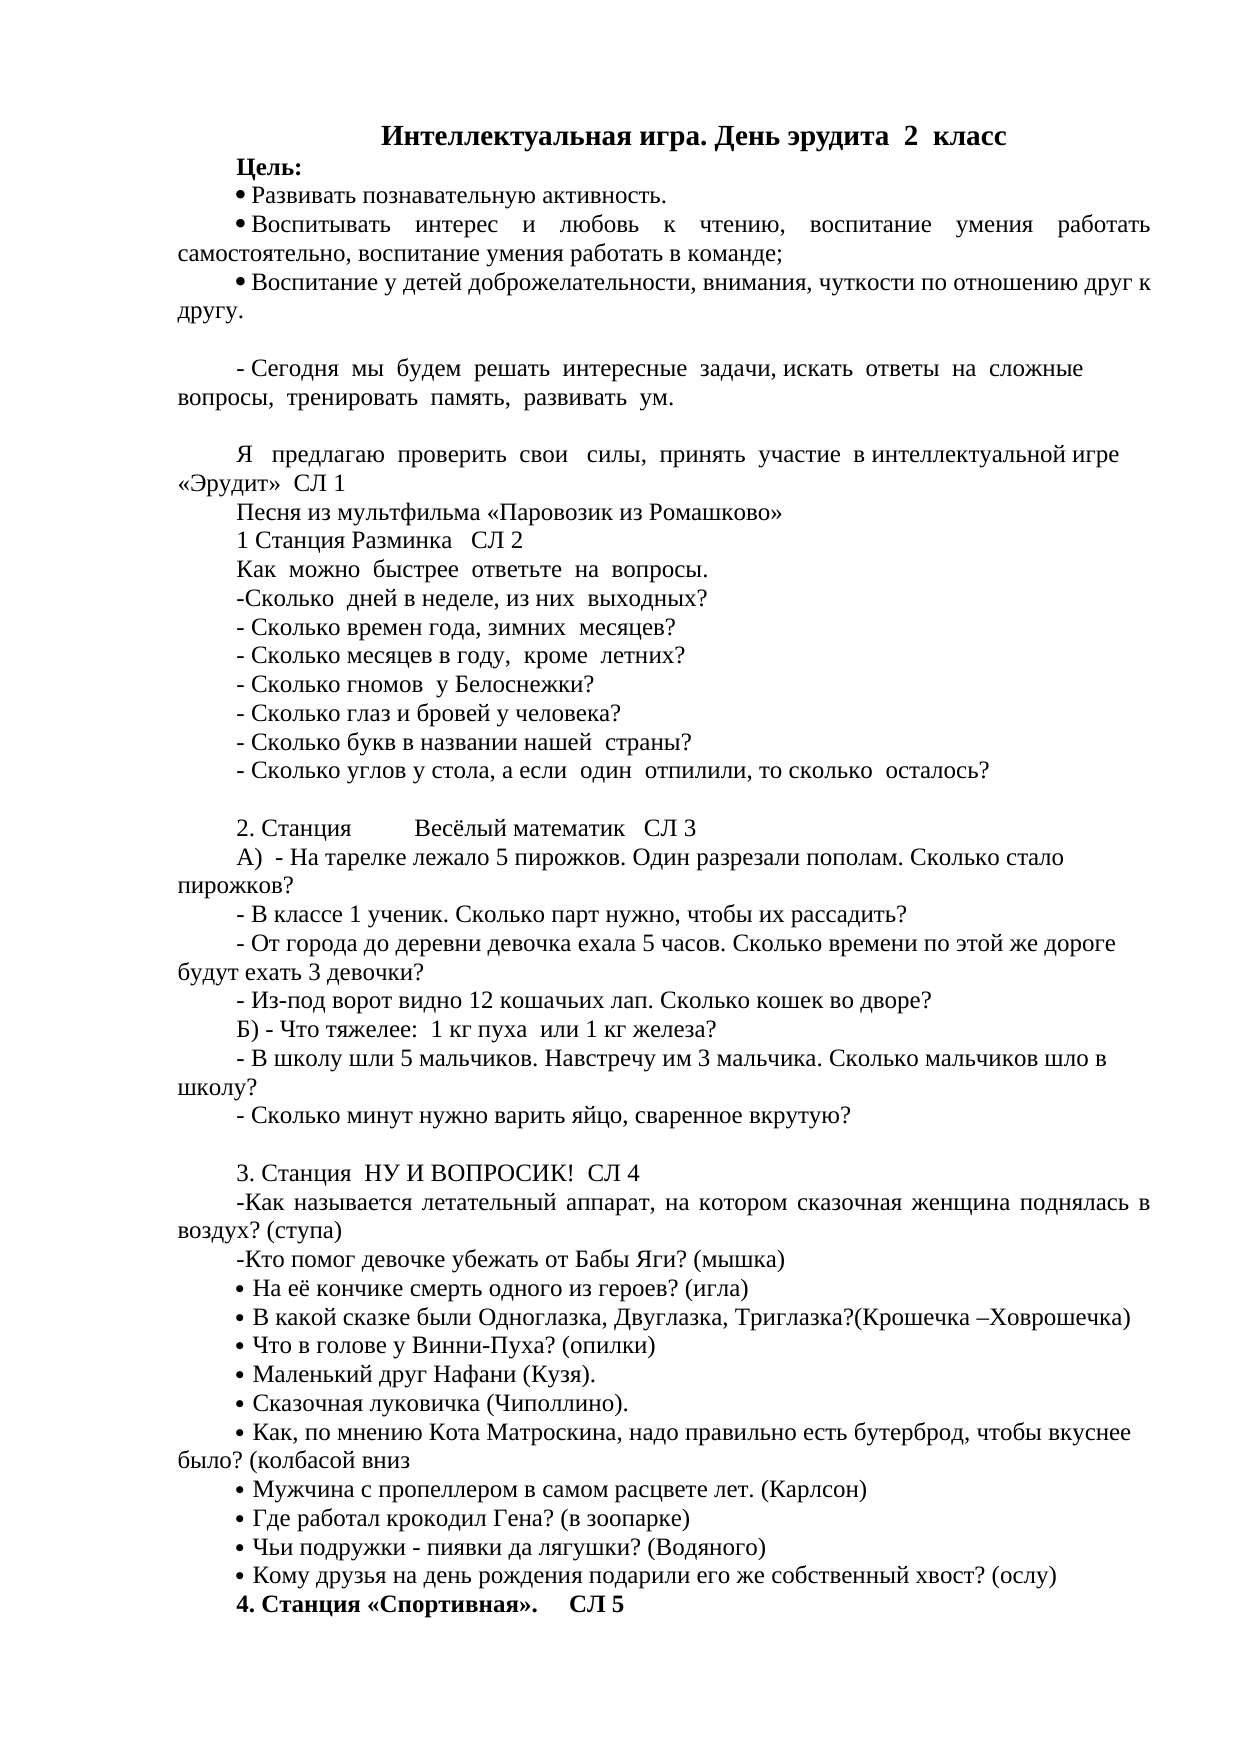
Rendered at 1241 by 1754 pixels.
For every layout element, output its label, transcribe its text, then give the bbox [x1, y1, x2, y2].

text -Как называется летательный аппарат, на котором сказочная женщина поднялась в воздух? (ступа) [177, 1187, 1152, 1244]
text А) - На тарелке лежало 5 пирожков. Один разрезали пополам. Сколько стало пирожков? [177, 842, 1152, 899]
list Маленький друг Нафани (Кузя). [177, 1359, 1152, 1388]
text - В классе 1 ученик. Сколько парт нужно, чтобы их рассадить? [177, 899, 1152, 928]
text 2. Станция Весёлый математик СЛ 3 [177, 813, 1152, 842]
text - Сколько минут нужно варить яйцо, сваренное вкрутую? [177, 1100, 1152, 1129]
list Воспитание у детей доброжелательности, внимания, чуткости по отношению друг к другу. [177, 267, 1152, 324]
text 3. Станция НУ И ВОПРОСИК! СЛ 4 [177, 1158, 1152, 1187]
text - Сегодня мы будем решать интересные задачи, искать ответы на сложные вопросы, тренировать память, развивать ум. [177, 353, 1152, 410]
text - Из-под ворот видно 12 кошачьих лап. Сколько кошек во дворе? [177, 985, 1152, 1014]
list Чьи подружки - пиявки да лягушки? (Водяного) [177, 1532, 1152, 1560]
list Как, по мнению Кота Матроскина, надо правильно есть бутерброд, чтобы вкуснее было? (колбасой вниз [177, 1417, 1152, 1474]
text Интеллектуальная игра. День эрудита 2 класс [177, 118, 1152, 152]
text - Сколько глаз и бровей у человека? [177, 698, 1152, 727]
text 4. Станция «Спортивная». СЛ 5 [177, 1589, 1152, 1618]
list Мужчина с пропеллером в самом расцвете лет. (Карлсон) [177, 1474, 1152, 1503]
text Я предлагаю проверить свои силы, принять участие в интеллектуальной игре «Эрудит» СЛ 1 [177, 439, 1152, 497]
text - Сколько гномов у Белоснежки? [177, 669, 1152, 698]
text 1 Станция Разминка СЛ 2 [177, 525, 1152, 554]
text Как можно быстрее ответьте на вопросы. [177, 554, 1152, 583]
text - Сколько углов у стола, а если один отпилили, то сколько осталось? [177, 755, 1152, 784]
text - Сколько букв в названии нашей страны? [177, 727, 1152, 755]
list Воспитывать интерес и любовь к чтению, воспитание умения работать самостоятельно, воспитание умения работать в команде; [177, 209, 1152, 267]
text - От города до деревни девочка ехала 5 часов. Сколько времени по этой же дороге будут ехать 3 девочки? [177, 928, 1152, 985]
text Песня из мультфильма «Паровозик из Ромашково» [177, 497, 1152, 525]
list На её кончике смерть одного из героев? (игла) [177, 1273, 1152, 1302]
list Где работал крокодил Гена? (в зоопарке) [177, 1503, 1152, 1532]
text -Кто помог девочке убежать от Бабы Яги? (мышка) [177, 1244, 1152, 1273]
list Кому друзья на день рождения подарили его же собственный хвост? (ослу) [177, 1560, 1152, 1589]
text Цель: [177, 152, 1152, 180]
list В какой сказке были Одноглазка, Двуглазка, Триглазка?(Крошечка –Ховрошечка) [177, 1302, 1152, 1330]
text Б) - Что тяжелее: 1 кг пуха или 1 кг железа? [177, 1014, 1152, 1043]
text -Сколько дней в неделе, из них выходных? [177, 583, 1152, 612]
text - Сколько времен года, зимних месяцев? [177, 612, 1152, 640]
text - В школу шли 5 мальчиков. Навстречу им 3 мальчика. Сколько мальчиков шло в школу? [177, 1043, 1152, 1100]
text - Сколько месяцев в году, кроме летних? [177, 640, 1152, 669]
list Сказочная луковичка (Чиполлино). [177, 1388, 1152, 1417]
list Что в голове у Винни-Пуха? (опилки) [177, 1330, 1152, 1359]
list Развивать познавательную активность. [177, 180, 1152, 209]
